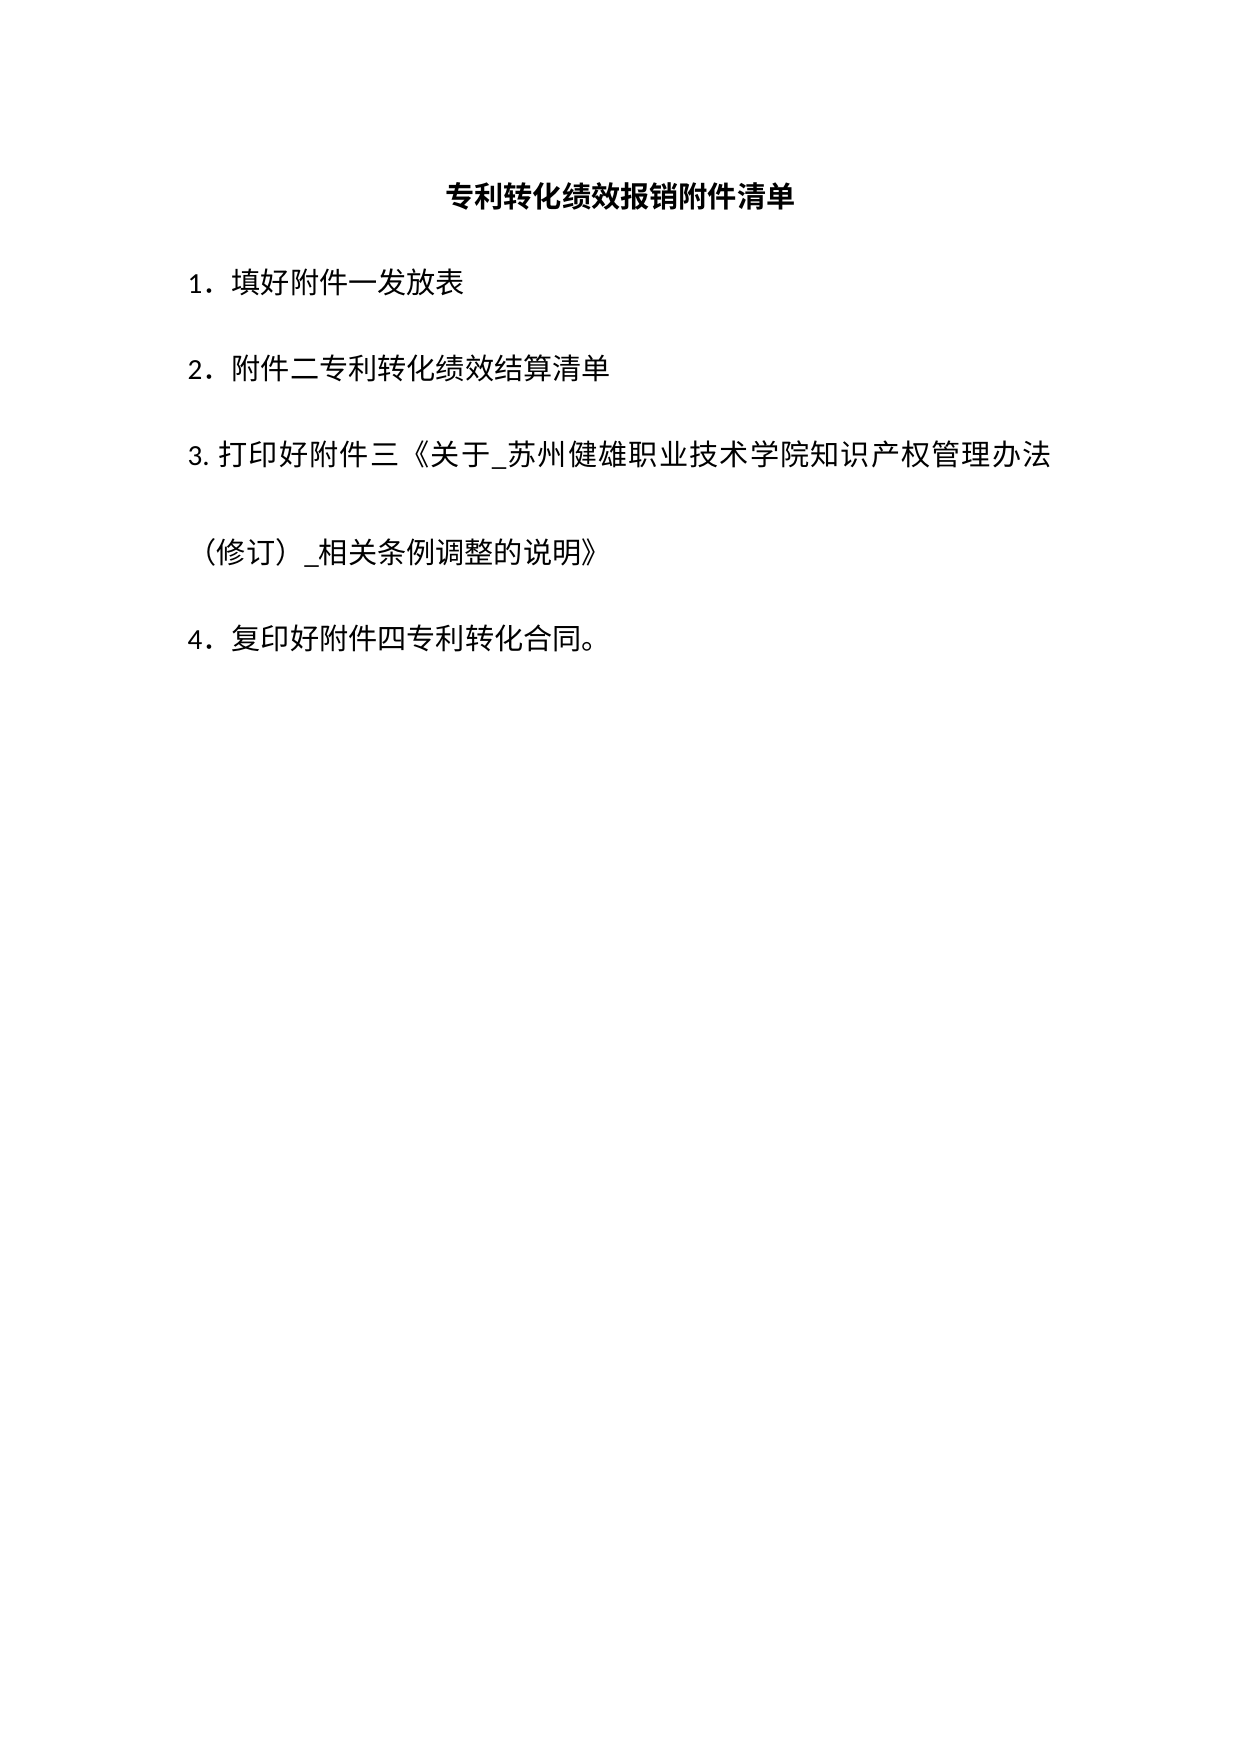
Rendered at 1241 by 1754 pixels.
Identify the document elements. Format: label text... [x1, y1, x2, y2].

text 专利转化绩效报销附件清单 [187, 162, 1053, 227]
text 1．填好附件一发放表 [187, 248, 1053, 313]
text 3. 打印好附件三《关于_苏州健雄职业技术学院知识产权管理办法（修订）_相关条例调整的说明》 [187, 420, 1053, 583]
text 4．复印好附件四专利转化合同。 [187, 604, 1053, 669]
text 2．附件二专利转化绩效结算清单 [187, 334, 1053, 399]
